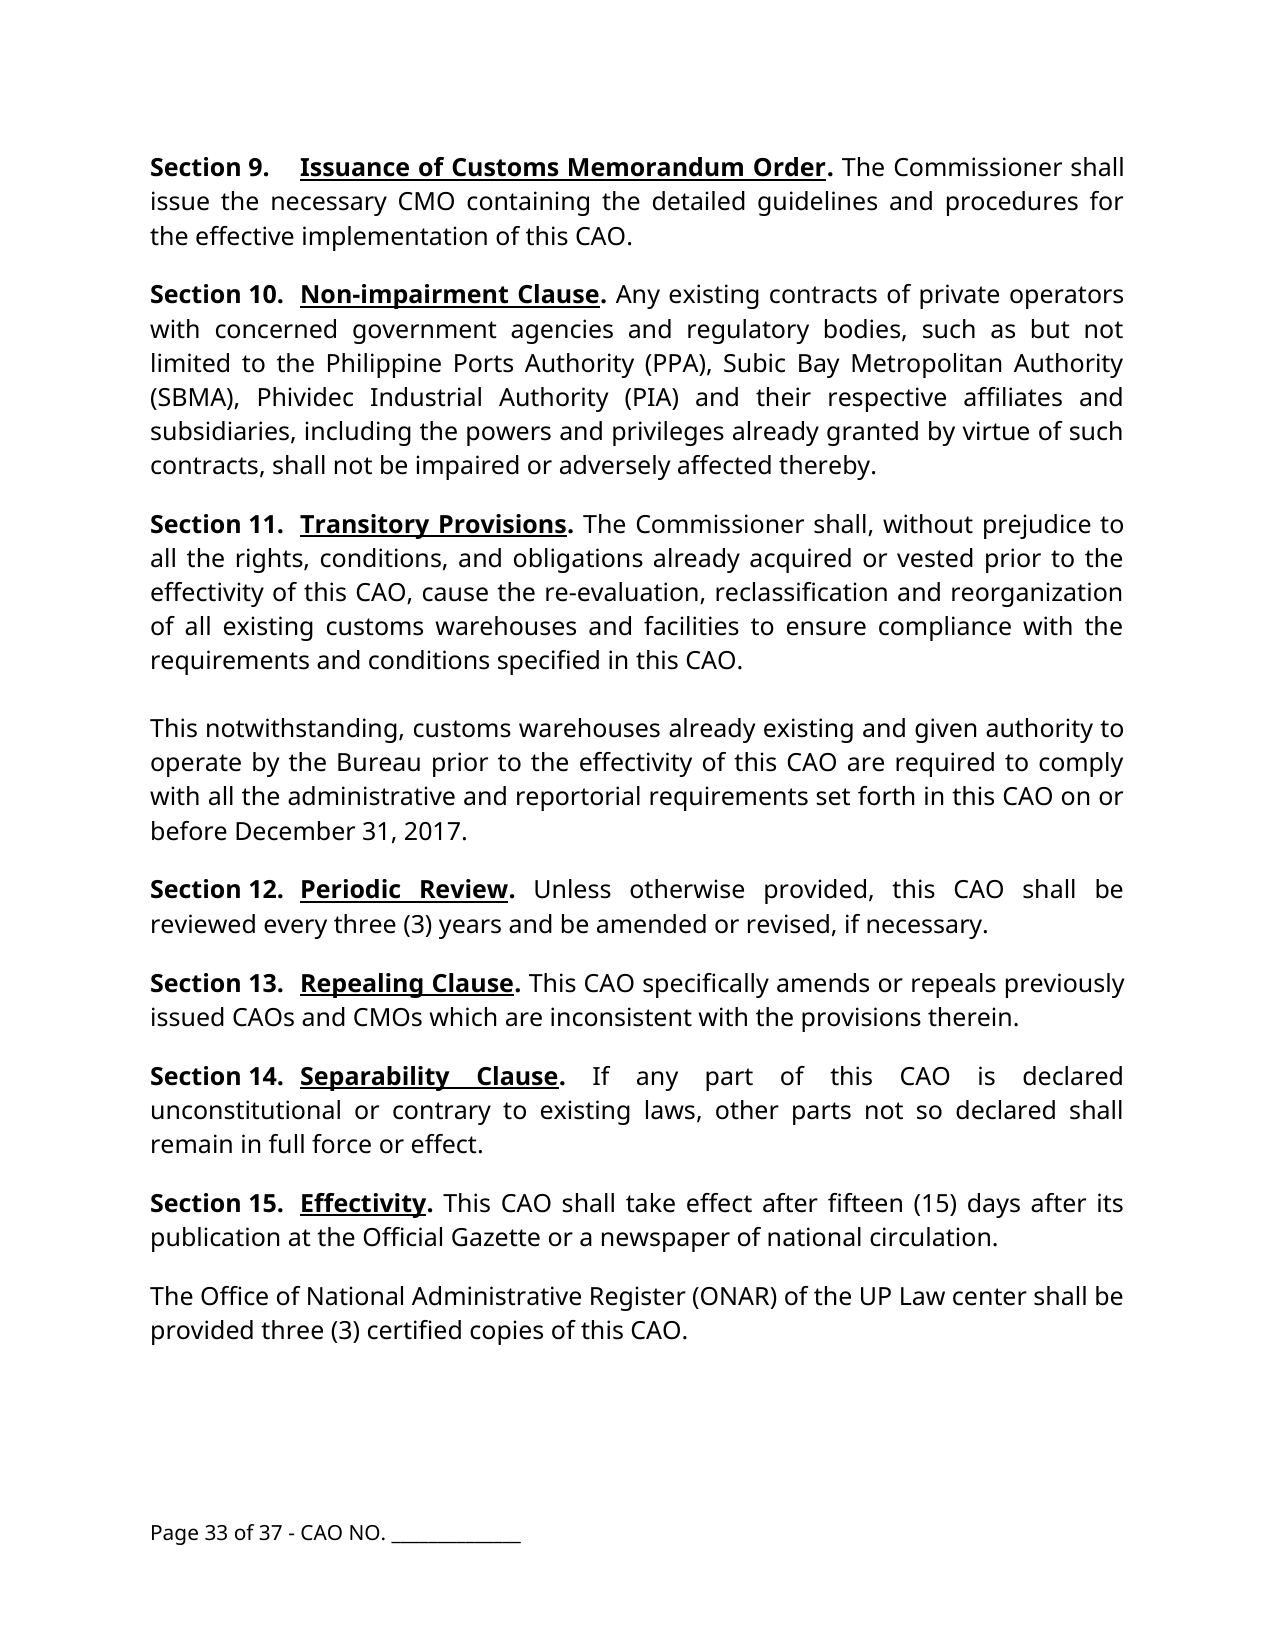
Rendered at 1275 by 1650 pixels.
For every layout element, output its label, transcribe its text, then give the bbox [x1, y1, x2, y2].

subtitle Transitory Provisions. The Commissioner shall, without prejudice to all the rights, conditions, and obligations already acquired or vested prior to the effectivity of this CAO, cause the re-evaluation, reclassification and reorganization of all existing customs warehouses and facilities to ensure compliance with the requirements and conditions specified in this CAO. [150, 507, 1125, 677]
text This notwithstanding, customs warehouses already existing and given authority to operate by the Bureau prior to the effectivity of this CAO are required to comply with all the administrative and reportorial requirements set forth in this CAO on or before December 31, 2017. [150, 711, 1125, 847]
subtitle The Office of National Administrative Register (ONAR) of the UP Law center shall be provided three (3) certified copies of this CAO. [150, 1279, 1125, 1347]
subtitle Non-impairment Clause. Any existing contracts of private operators with concerned government agencies and regulatory bodies, such as but not limited to the Philippine Ports Authority (PPA), Subic Bay Metropolitan Authority (SBMA), Phividec Industrial Authority (PIA) and their respective affiliates and subsidiaries, including the powers and privileges already granted by virtue of such contracts, shall not be impaired or adversely affected thereby. [150, 277, 1125, 482]
subtitle Separability Clause. If any part of this CAO is declared unconstitutional or contrary to existing laws, other parts not so declared shall remain in full force or effect. [150, 1058, 1125, 1161]
subtitle Effectivity. This CAO shall take effect after fifteen (15) days after its publication at the Official Gazette or a newspaper of national circulation. [150, 1186, 1125, 1254]
subtitle Periodic Review. Unless otherwise provided, this CAO shall be reviewed every three (3) years and be amended or revised, if necessary. [150, 872, 1125, 940]
subtitle Issuance of Customs Memorandum Order. The Commissioner shall issue the necessary CMO containing the detailed guidelines and procedures for the effective implementation of this CAO. [150, 150, 1125, 252]
subtitle Repealing Clause. This CAO specifically amends or repeals previously issued CAOs and CMOs which are inconsistent with the provisions therein. [150, 965, 1125, 1033]
